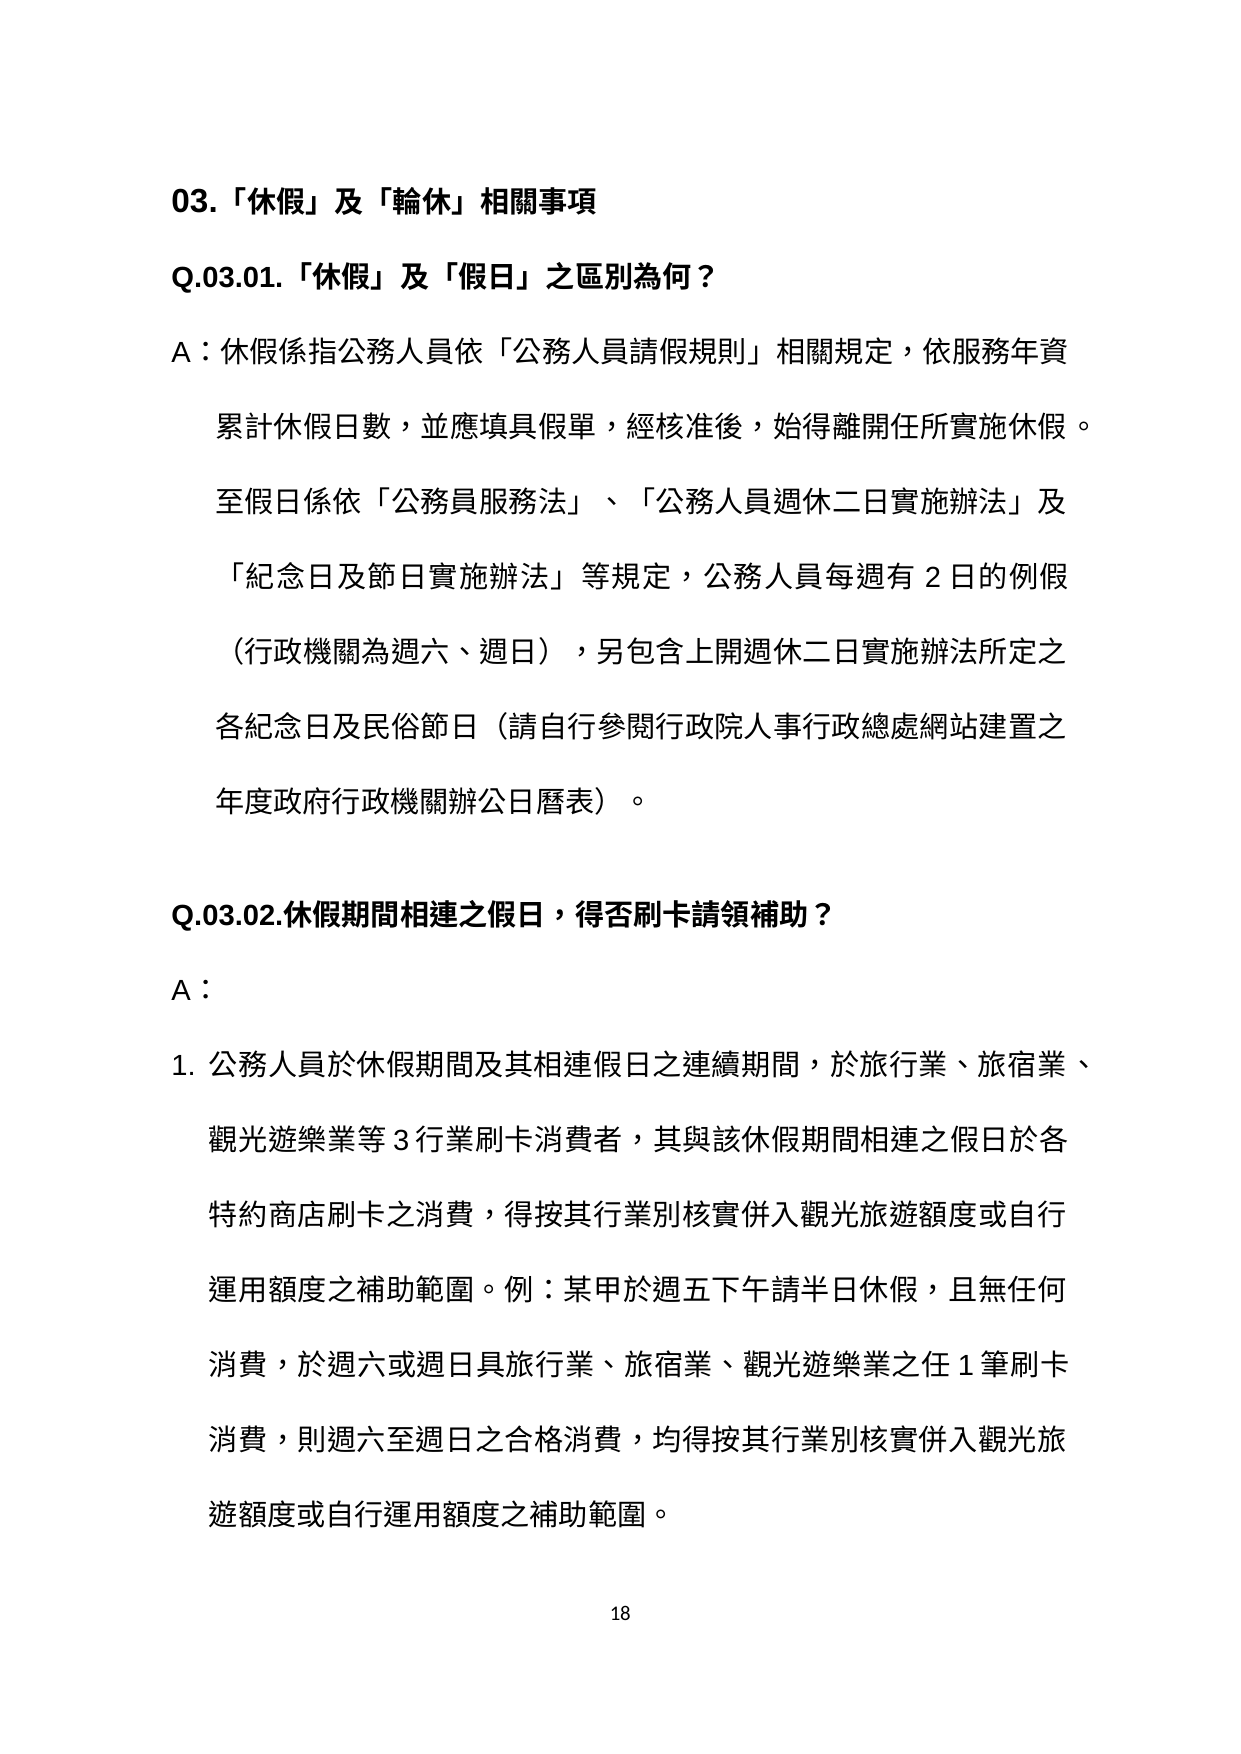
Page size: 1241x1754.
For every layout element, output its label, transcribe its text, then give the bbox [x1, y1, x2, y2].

text A： [171, 950, 1069, 1025]
text 03.「休假」及「輪休」相關事項 [171, 162, 1069, 237]
text A：休假係指公務人員依「公務人員請假規則」相關規定，依服務年資累計休假日數，並應填具假單，經核准後，始得離開任所實施休假。至假日係依「公務員服務法」、「公務人員週休二日實施辦法」及「紀念日及節日實施辦法」等規定，公務人員每週有2日的例假（行政機關為週六、週日），另包含上開週休二日實施辦法所定之各紀念日及民俗節日（請自行參閱行政院人事行政總處網站建置之年度政府行政機關辦公日曆表）。 [171, 312, 1069, 837]
text Q.03.01.「休假」及「假日」之區別為何？ [171, 237, 1069, 312]
text Q.03.02.休假期間相連之假日，得否刷卡請領補助？ [171, 875, 1069, 950]
list 公務人員於休假期間及其相連假日之連續期間，於旅行業、旅宿業、觀光遊樂業等3行業刷卡消費者，其與該休假期間相連之假日於各特約商店刷卡之消費，得按其行業別核實併入觀光旅遊額度或自行運用額度之補助範圍。例：某甲於週五下午請半日休假，且無任何消費，於週六或週日具旅行業、旅宿業、觀光遊樂業之任1筆刷卡消費，則週六至週日之合格消費，均得按其行業別核實併入觀光旅遊額度或自行運用額度之補助範圍。 [171, 1025, 1069, 1550]
